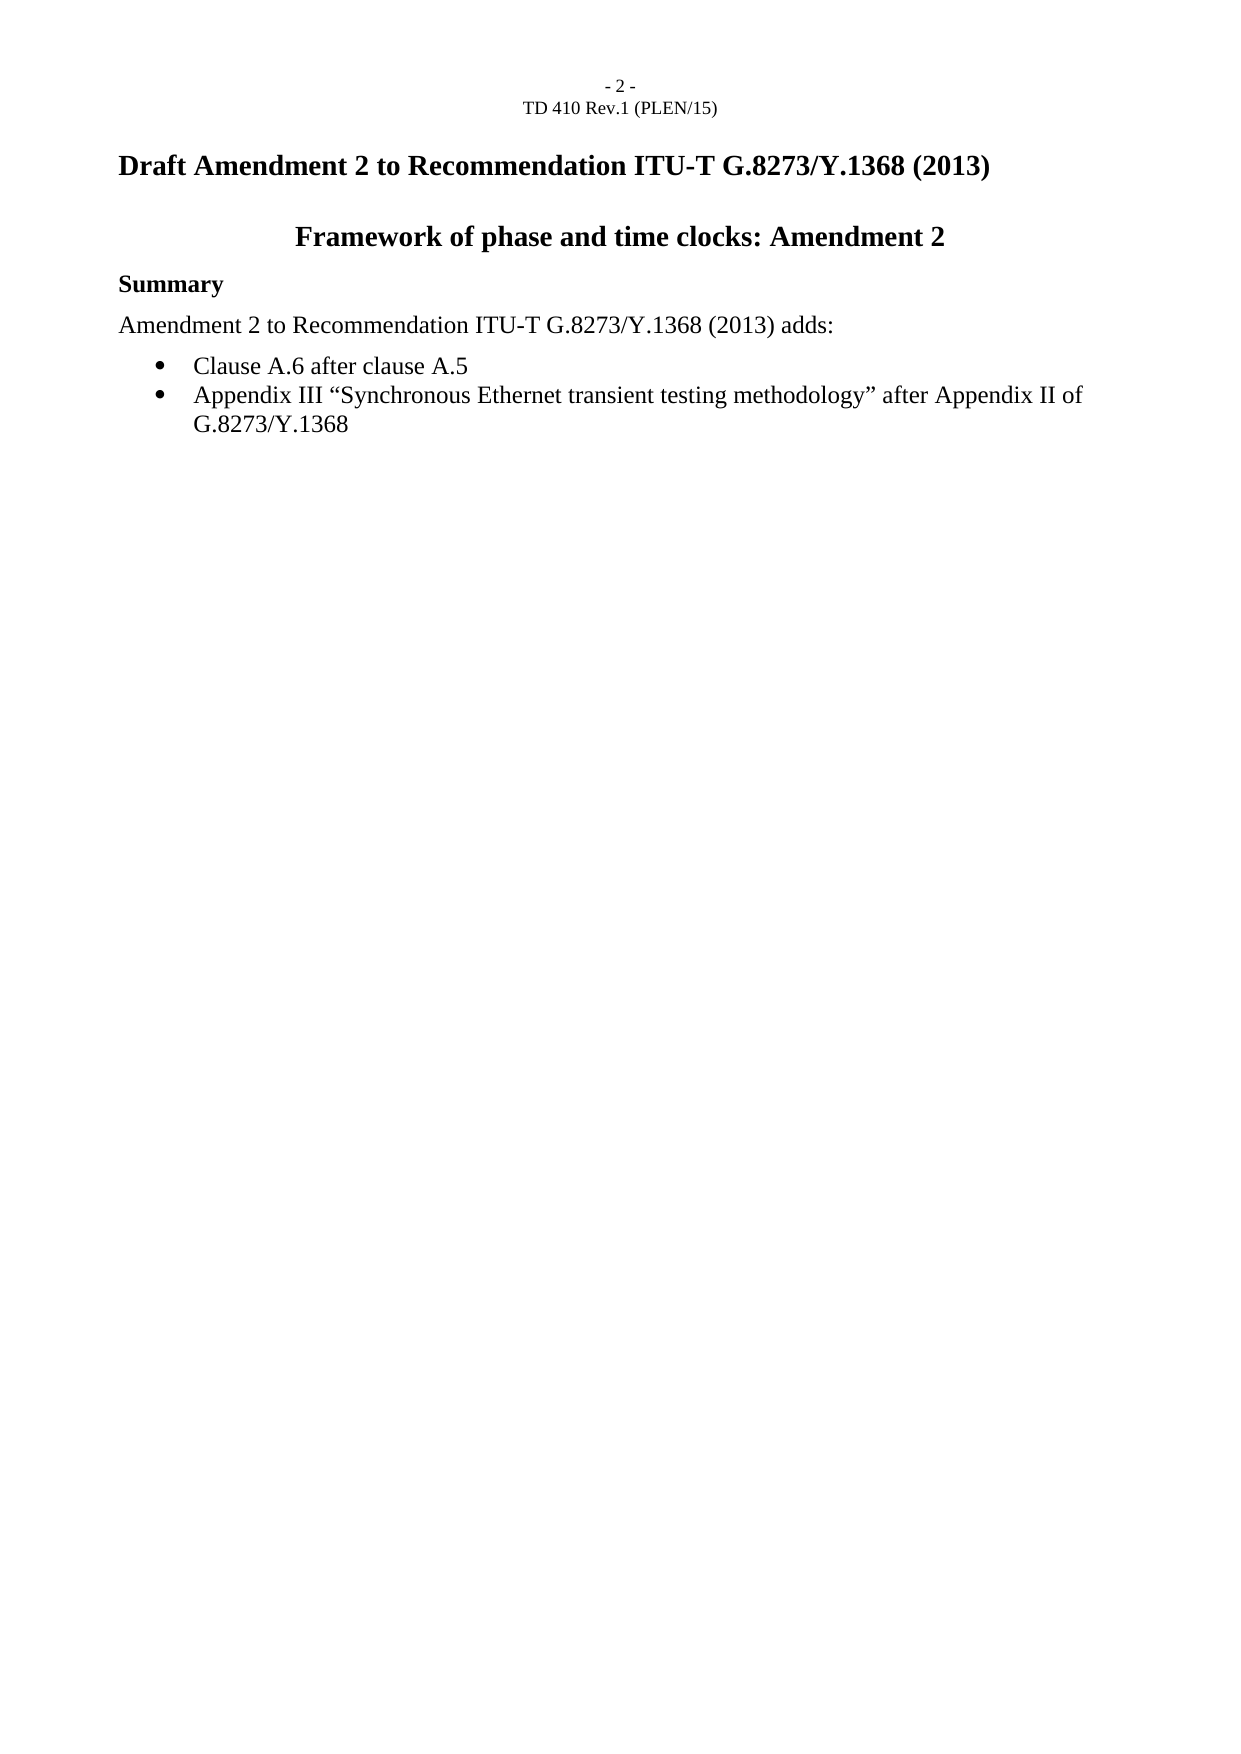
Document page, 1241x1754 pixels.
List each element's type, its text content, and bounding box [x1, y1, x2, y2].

title Framework of phase and time clocks: Amendment 2 [118, 219, 1122, 252]
list Clause A.6 after clause A.5 [156, 351, 1122, 380]
subtitle Summary [118, 269, 1122, 298]
text Draft Amendment 2 to Recommendation ITU-T G.8273/Y.1368 (2013) [118, 148, 1122, 181]
list Appendix III “Synchronous Ethernet transient testing methodology” after Appendix II of G.8273/Y.1368 [156, 380, 1122, 438]
text Amendment 2 to Recommendation ITU-T G.8273/Y.1368 (2013) adds: [118, 310, 1122, 339]
